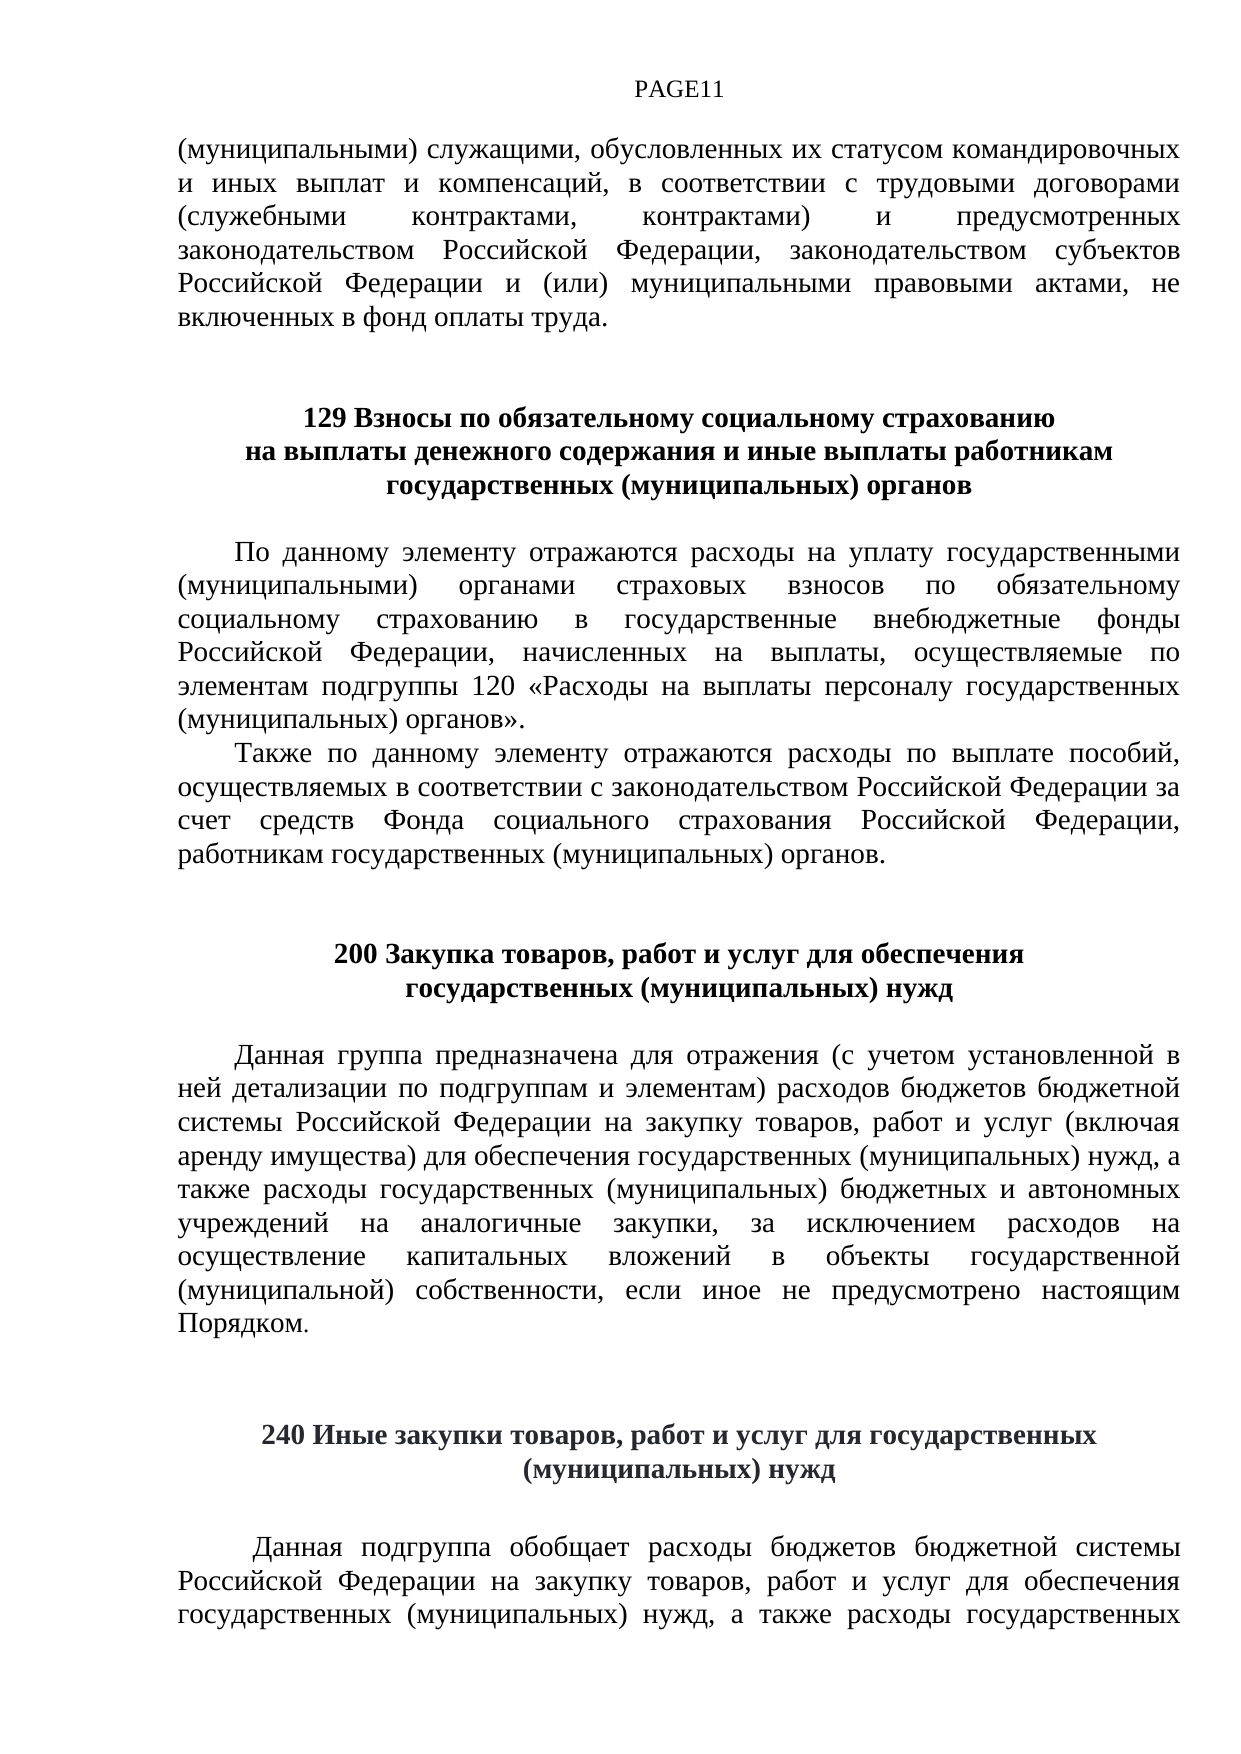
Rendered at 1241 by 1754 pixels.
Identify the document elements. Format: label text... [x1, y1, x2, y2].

text 240 Иные закупки товаров, работ и услуг для государственных (муниципальных) нужд [177, 1417, 1181, 1484]
text 200 Закупка товаров, работ и услуг для обеспечения [177, 936, 1181, 970]
text Данная группа предназначена для отражения (с учетом установленной в ней детализации по подгруппам и элементам) расходов бюджетов бюджетной системы Российской Федерации на закупку товаров, работ и услуг (включая аренду имущества) для обеспечения государственных (муниципальных) нужд, а также расходы государственных (муниципальных) бюджетных и автономных учреждений на аналогичные закупки, за исключением расходов на осуществление капитальных вложений в объекты государственной (муниципальной) собственности, если иное не предусмотрено настоящим Порядком. [177, 1037, 1181, 1339]
text Также по данному элементу отражаются расходы по выплате пособий, осуществляемых в соответствии с законодательством Российской Федерации за счет средств Фонда социального страхования Российской Федерации, работникам государственных (муниципальных) органов. [177, 735, 1181, 869]
text 129 Взносы по обязательному социальному страхованию [177, 400, 1181, 433]
text на выплаты денежного содержания и иные выплаты работникам [177, 433, 1181, 467]
text По данному элементу отражаются расходы на уплату государственными (муниципальными) органами страховых взносов по обязательному социальному страхованию в государственные внебюджетные фонды Российской Федерации, начисленных на выплаты, осуществляемые по элементам подгруппы 120 «Расходы на выплаты персоналу государственных (муниципальных) органов». [177, 534, 1181, 735]
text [177, 131, 1181, 333]
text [177, 1529, 1181, 1630]
text государственных (муниципальных) органов [177, 467, 1181, 500]
text государственных (муниципальных) нужд [177, 970, 1181, 1003]
